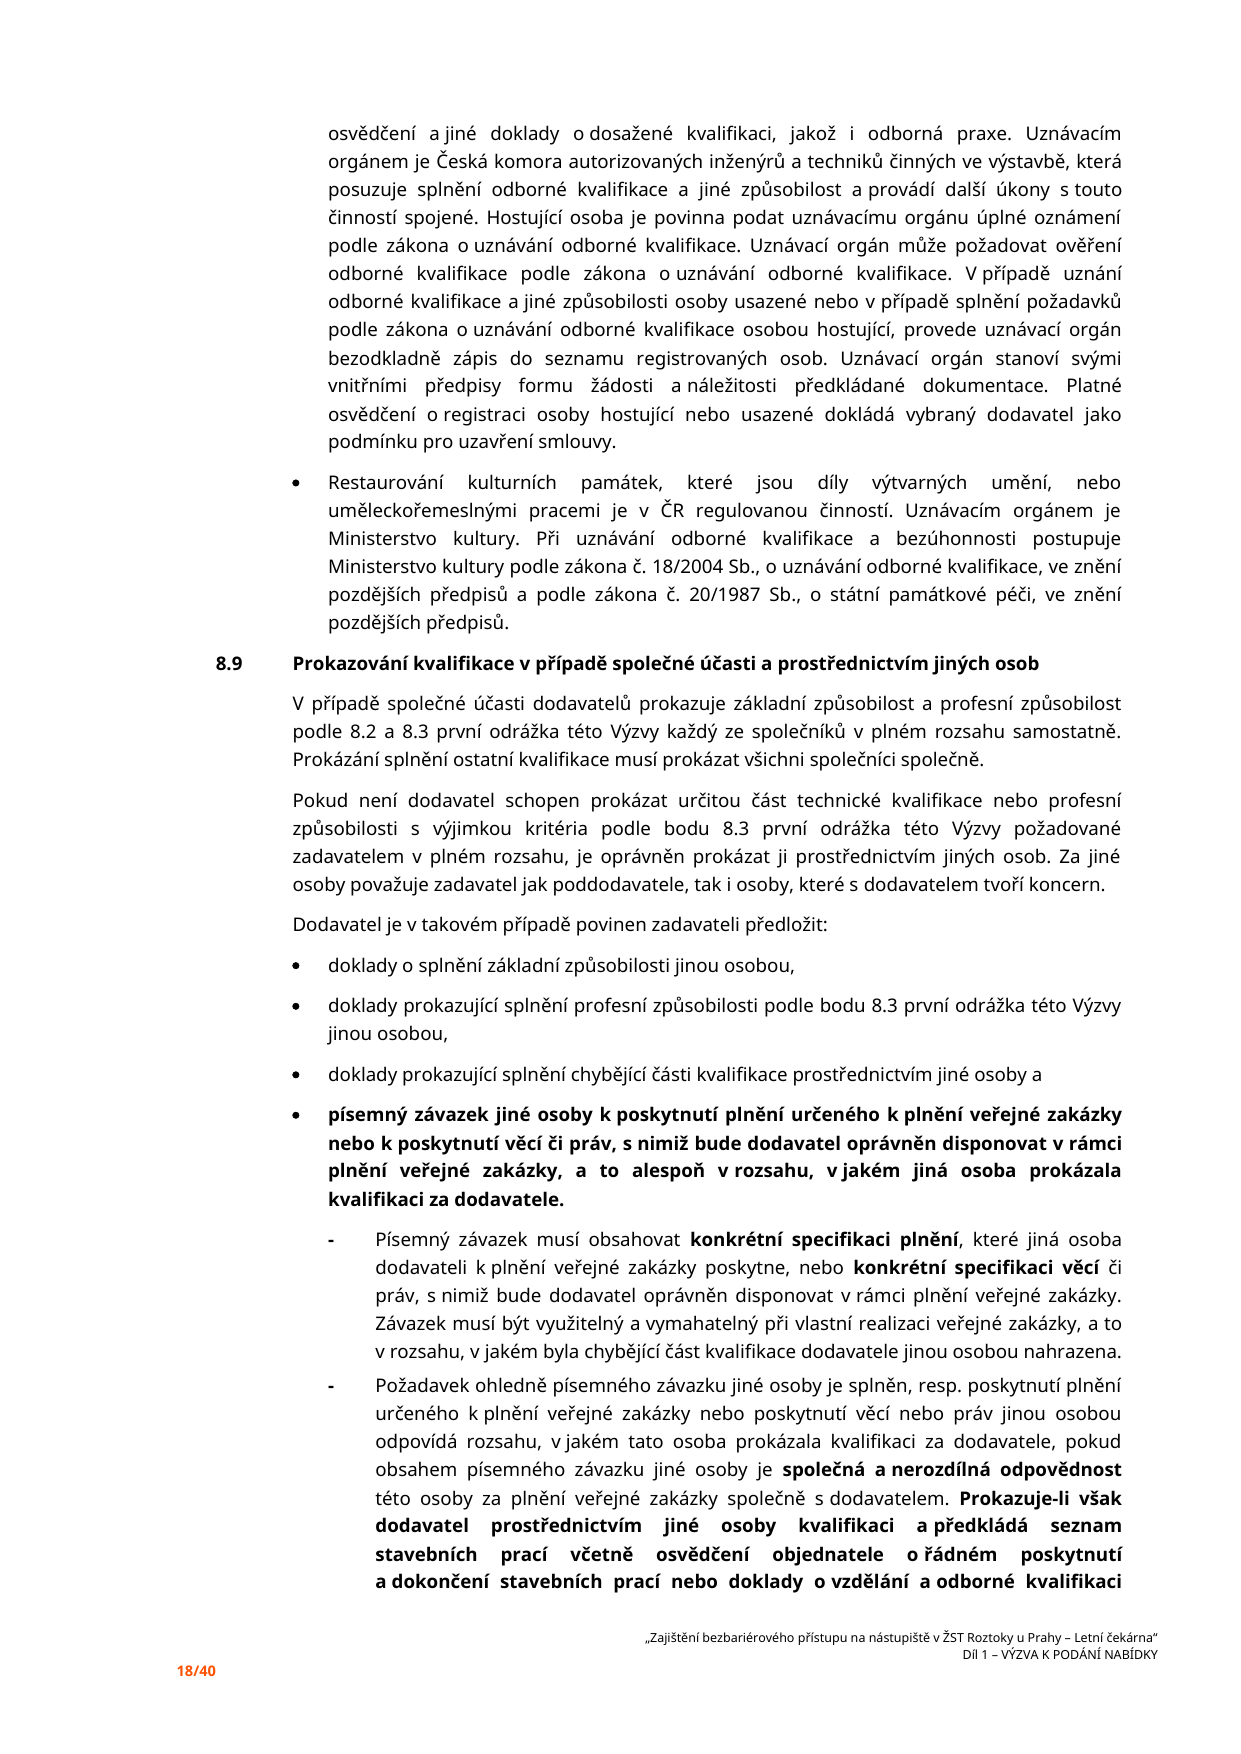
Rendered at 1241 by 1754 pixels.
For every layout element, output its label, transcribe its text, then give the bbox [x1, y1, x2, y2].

text doklady prokazující splnění chybějící části kvalifikace prostřednictvím jiné osoby a [292, 1061, 1122, 1087]
text písemný závazek jiné osoby k poskytnutí plnění určeného k plnění veřejné zakázky nebo k poskytnutí věcí či práv, s nimiž bude dodavatel oprávněn disponovat v rámci plnění veřejné zakázky, a to alespoň v rozsahu, v jakém jiná osoba prokázala kvalifikaci za dodavatele. [292, 1102, 1122, 1211]
text doklady o splnění základní způsobilosti jinou osobou, [292, 952, 1122, 978]
text doklady prokazující splnění profesní způsobilosti podle bodu 8.3 první odrážka této Výzvy jinou osobou, [292, 993, 1122, 1046]
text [292, 121, 1122, 454]
text Písemný závazek musí obsahovat konkrétní specifikaci plnění, které jiná osoba dodavateli k plnění veřejné zakázky poskytne, nebo konkrétní specifikaci věcí či práv, s nimiž bude dodavatel oprávněn disponovat v rámci plnění veřejné zakázky. Závazek musí být využitelný a vymahatelný při vlastní realizaci veřejné zakázky, a to v rozsahu, v jakém byla chybějící část kvalifikace dodavatele jinou osobou nahrazena. [328, 1226, 1122, 1364]
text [328, 1373, 1122, 1594]
text Pokud není dodavatel schopen prokázat určitou část technické kvalifikace nebo profesní způsobilosti s výjimkou kritéria podle bodu 8.3 první odrážka této Výzvy požadované zadavatelem v plném rozsahu, je oprávněn prokázat ji prostřednictvím jiných osob. Za jiné osoby považuje zadavatel jak poddodavatele, tak i osoby, které s dodavatelem tvoří koncern. [292, 787, 1122, 897]
text V případě společné účasti dodavatelů prokazuje základní způsobilost a profesní způsobilost podle 8.2 a 8.3 první odrážka této Výzvy každý ze společníků v plném rozsahu samostatně. Prokázání splnění ostatní kvalifikace musí prokázat všichni společníci společně. [292, 691, 1122, 772]
text Restaurování kulturních památek, které jsou díly výtvarných umění, nebo uměleckořemeslnými pracemi je v ČR regulovanou činností. Uznávacím orgánem je Ministerstvo kultury. Při uznávání odborné kvalifikace a bezúhonnosti postupuje Ministerstvo kultury podle zákona č. 18/2004 Sb., o uznávání odborné kvalifikace, ve znění pozdějších předpisů a podle zákona č. 20/1987 Sb., o státní památkové péči, ve znění pozdějších předpisů. [292, 469, 1122, 635]
text Dodavatel je v takovém případě povinen zadavateli předložit: [292, 912, 1122, 937]
text Prokazování kvalifikace v případě společné účasti a prostřednictvím jiných osob [216, 650, 1122, 676]
